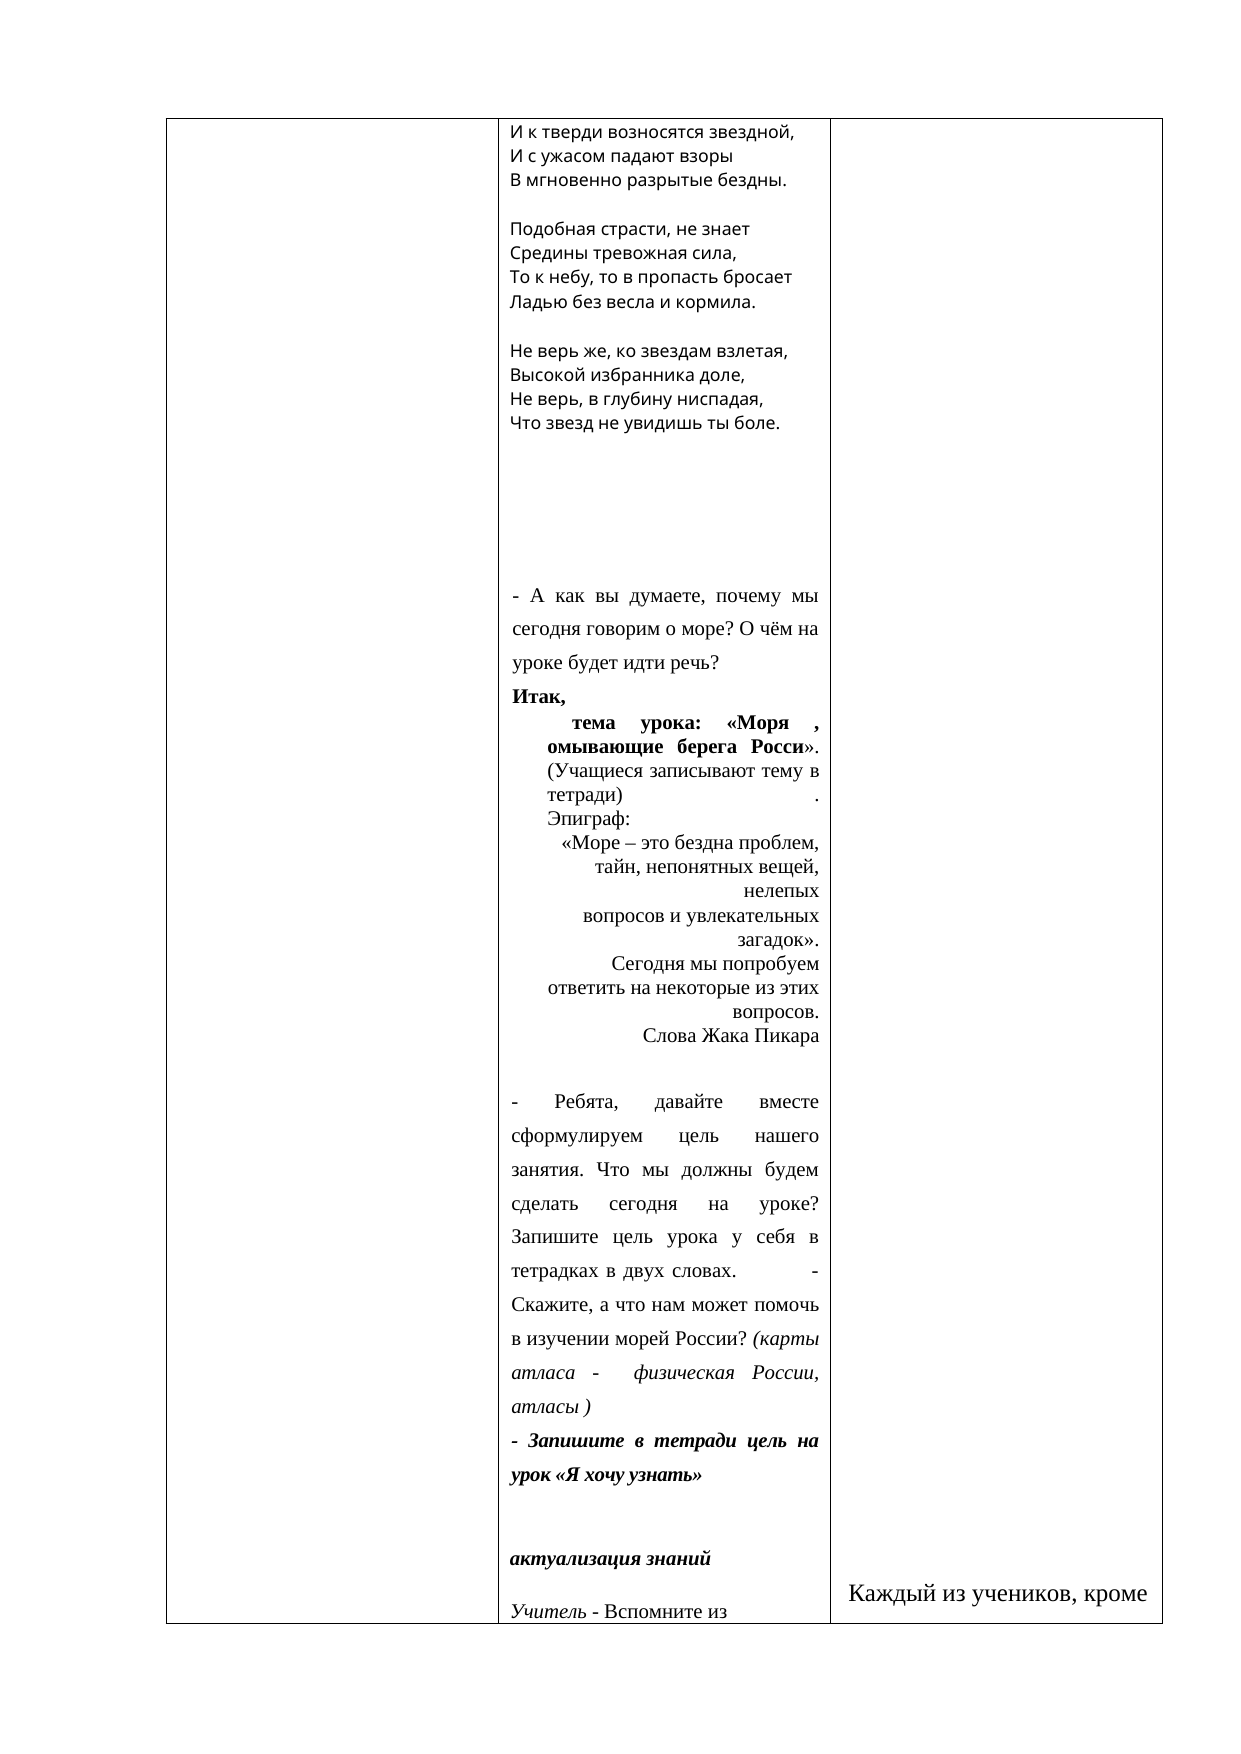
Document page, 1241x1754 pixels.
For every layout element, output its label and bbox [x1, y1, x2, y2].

table_cell [167, 119, 498, 1623]
table_cell [831, 119, 1162, 1623]
table_cell [499, 119, 830, 1623]
